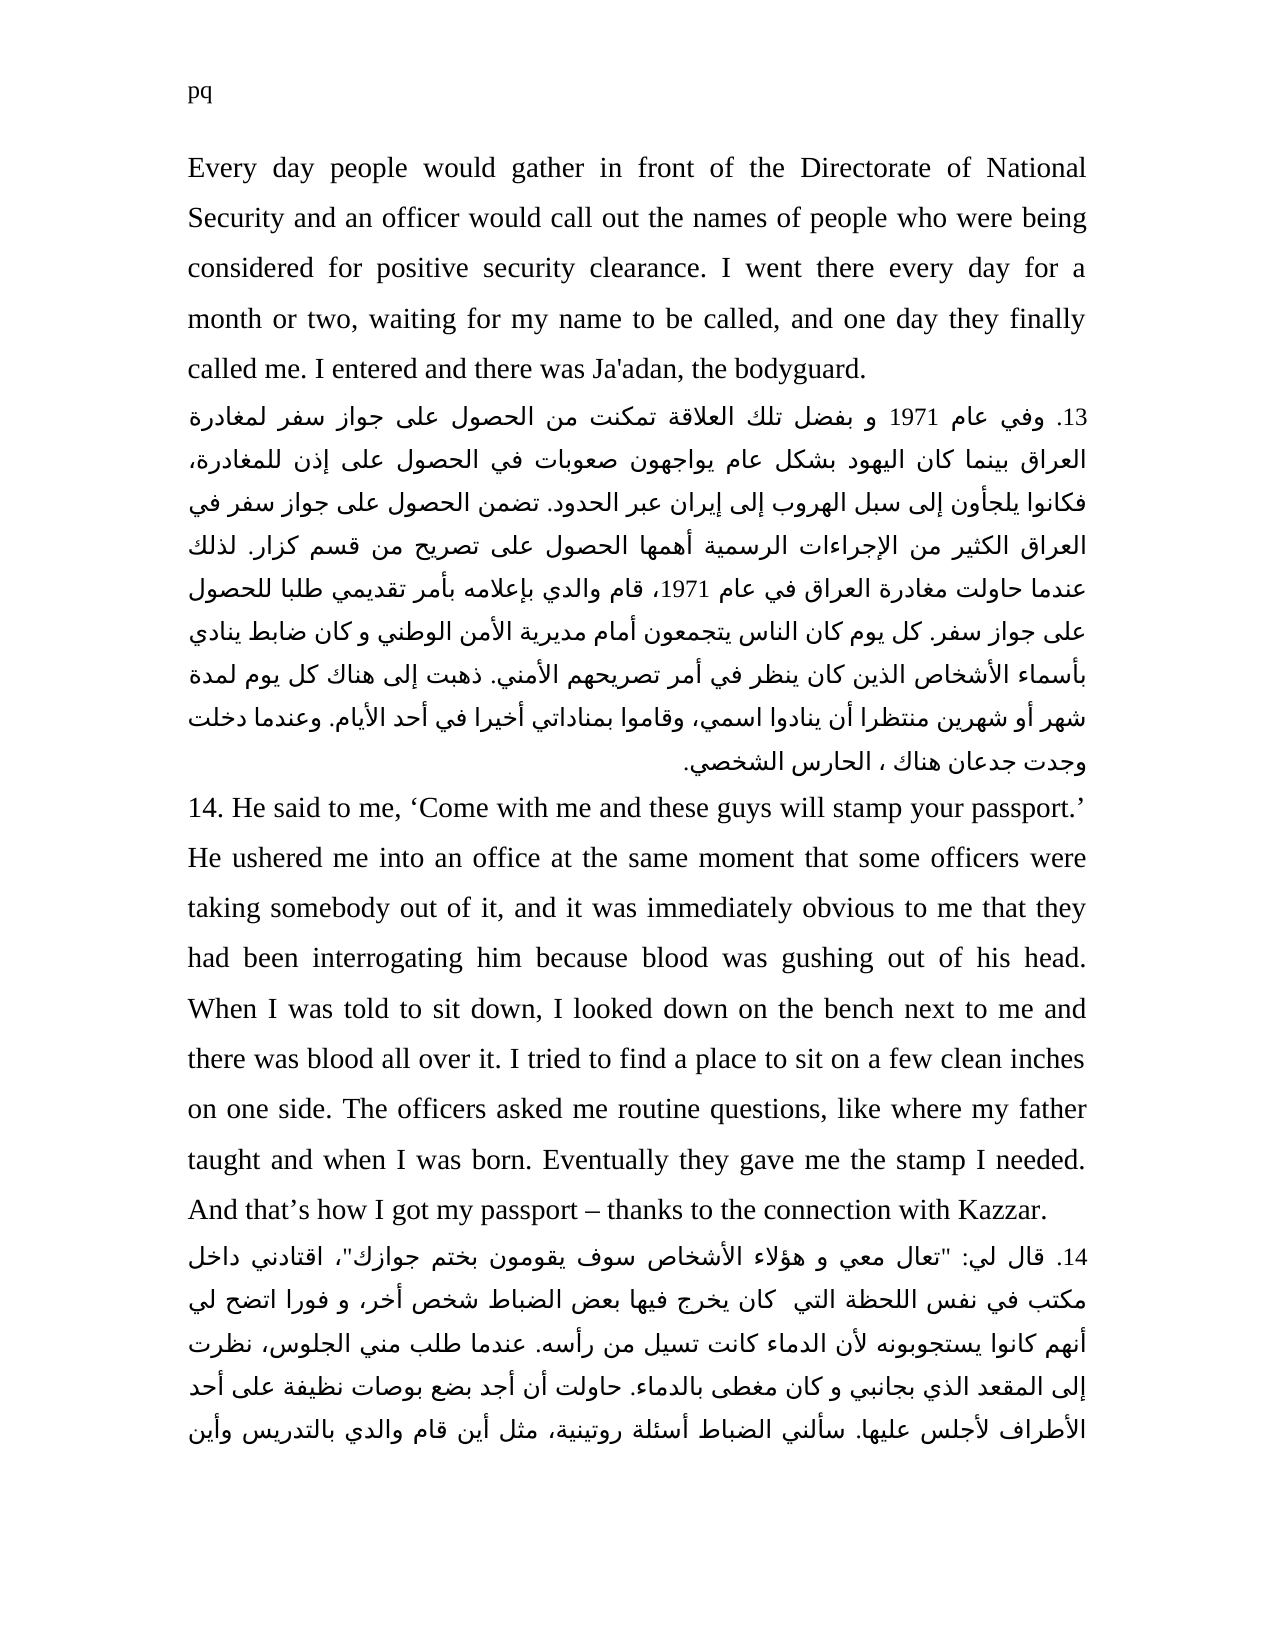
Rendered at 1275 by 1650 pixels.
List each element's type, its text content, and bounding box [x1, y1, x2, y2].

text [187, 1242, 1087, 1444]
text 13. وفي عام 1971 و بفضل تلك العلاقة تمكنت من الحصول على جواز سفر لمغادرة العراق بينما كان اليهود بشكل عام يواجهون صعوبات في الحصول على إذن للمغادرة، فكانوا يلجأون إلى سبل الهروب إلى إيران عبر الحدود. تضمن الحصول على جواز سفر في العراق الكثير من الإجراءات الرسمية أهمها الحصول على تصريح من قسم كزار. لذلك عندما حاولت مغادرة العراق في عام 1971، قام والدي بإعلامه بأمر تقديمي طلبا للحصول على جواز سفر. كل يوم كان الناس يتجمعون أمام مديرية الأمن الوطني و كان ضابط ينادي بأسماء الأشخاص الذين كان ينظر في أمر تصريحهم الأمني. ذهبت إلى هناك كل يوم لمدة شهر أو شهرين منتظرا أن ينادوا اسمي، وقاموا بمناداتي أخيرا في أحد الأيام. وعندما دخلت وجدت جدعان هناك ، الحارس الشخصي. [187, 402, 1087, 775]
text 14. He said to me, ‘Come with me and these guys will stamp your passport.’ He ushered me into an office at the same moment that some officers were taking somebody out of it, and it was immediately obvious to me that they had been interrogating him because blood was gushing out of his head. When I was told to sit down, I looked down on the bench next to me and there was blood all over it. I tried to find a place to sit on a few clean inches on one side. The officers asked me routine questions, like where my father taught and when I was born. Eventually they gave me the stamp I needed. And that’s how I got my passport – thanks to the connection with Kazzar. [187, 790, 1087, 1226]
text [187, 150, 1087, 385]
